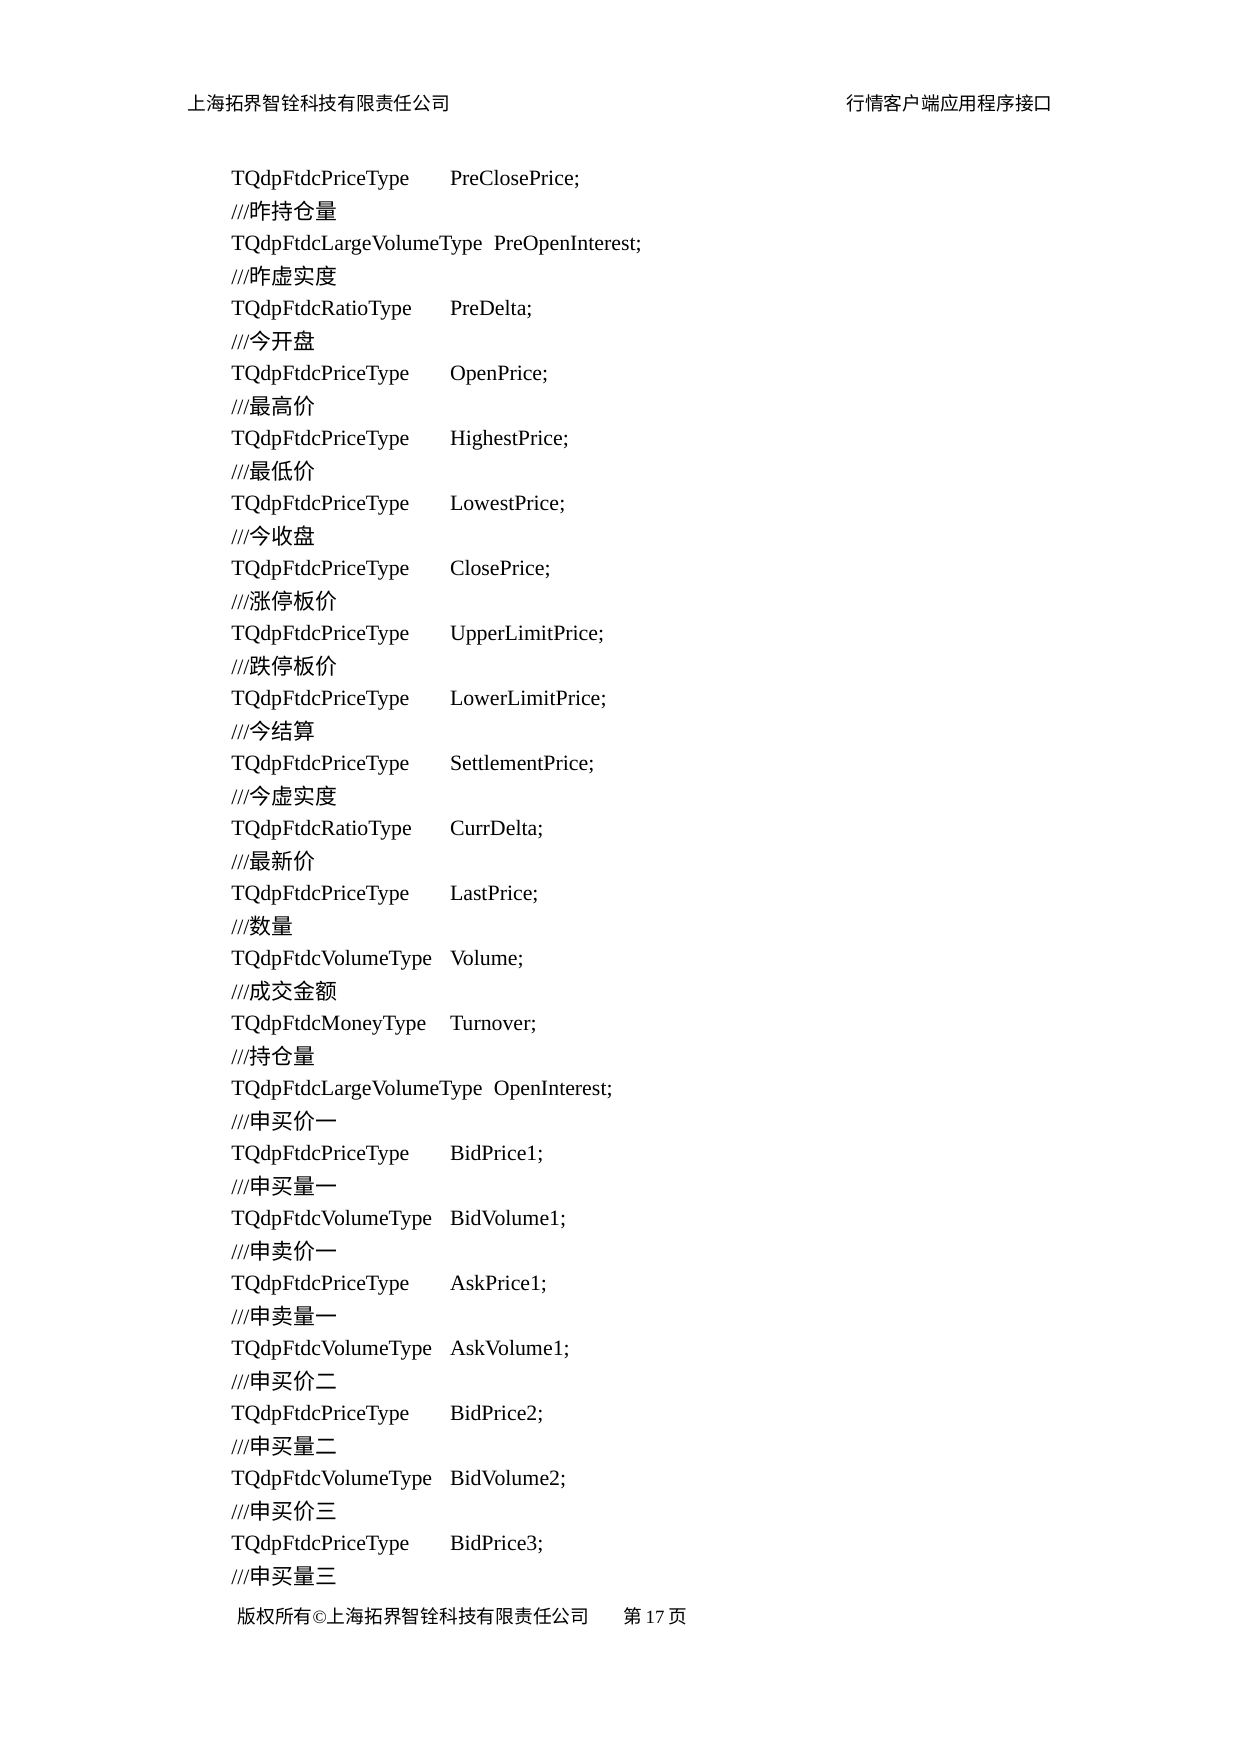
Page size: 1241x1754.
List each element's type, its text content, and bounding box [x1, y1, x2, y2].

text ///申买量一 [187, 1168, 1053, 1201]
text TQdpFtdcPriceType AskPrice1; [187, 1266, 1053, 1298]
text ///昨持仓量 [187, 193, 1053, 226]
text TQdpFtdcPriceType LowerLimitPrice; [187, 681, 1053, 713]
text ///数量 [187, 908, 1053, 941]
text ///申买量二 [187, 1428, 1053, 1461]
text TQdpFtdcPriceType LastPrice; [187, 876, 1053, 908]
text TQdpFtdcPriceType BidPrice2; [187, 1396, 1053, 1428]
text TQdpFtdcVolumeType Volume; [187, 941, 1053, 973]
text ///跌停板价 [187, 648, 1053, 681]
text TQdpFtdcPriceType ClosePrice; [187, 551, 1053, 583]
text TQdpFtdcPriceType PreClosePrice; [187, 161, 1053, 193]
text TQdpFtdcPriceType LowestPrice; [187, 486, 1053, 518]
text ///昨虚实度 [187, 258, 1053, 291]
text ///持仓量 [187, 1038, 1053, 1071]
text TQdpFtdcVolumeType BidVolume1; [187, 1201, 1053, 1233]
text TQdpFtdcPriceType UpperLimitPrice; [187, 616, 1053, 648]
text ///申卖量一 [187, 1298, 1053, 1331]
text TQdpFtdcLargeVolumeType OpenInterest; [187, 1071, 1053, 1103]
text ///申买价三 [187, 1493, 1053, 1526]
text ///申买价二 [187, 1363, 1053, 1396]
text TQdpFtdcPriceType BidPrice3; [187, 1526, 1053, 1558]
text TQdpFtdcRatioType PreDelta; [187, 291, 1053, 323]
text TQdpFtdcVolumeType AskVolume1; [187, 1331, 1053, 1363]
text ///今收盘 [187, 518, 1053, 551]
text ///申买价一 [187, 1103, 1053, 1136]
text ///申买量三 [187, 1558, 1053, 1591]
text TQdpFtdcPriceType SettlementPrice; [187, 746, 1053, 778]
text ///今结算 [187, 713, 1053, 746]
text ///成交金额 [187, 973, 1053, 1006]
text TQdpFtdcPriceType HighestPrice; [187, 421, 1053, 453]
text ///最新价 [187, 843, 1053, 876]
text TQdpFtdcMoneyType Turnover; [187, 1006, 1053, 1038]
text ///最低价 [187, 453, 1053, 486]
text TQdpFtdcPriceType BidPrice1; [187, 1136, 1053, 1168]
text TQdpFtdcVolumeType BidVolume2; [187, 1461, 1053, 1493]
text TQdpFtdcLargeVolumeType PreOpenInterest; [187, 226, 1053, 258]
text TQdpFtdcRatioType CurrDelta; [187, 811, 1053, 843]
text ///涨停板价 [187, 583, 1053, 616]
text ///最高价 [187, 388, 1053, 421]
text ///今虚实度 [187, 778, 1053, 811]
text ///申卖价一 [187, 1233, 1053, 1266]
text ///今开盘 [187, 323, 1053, 356]
text TQdpFtdcPriceType OpenPrice; [187, 356, 1053, 388]
